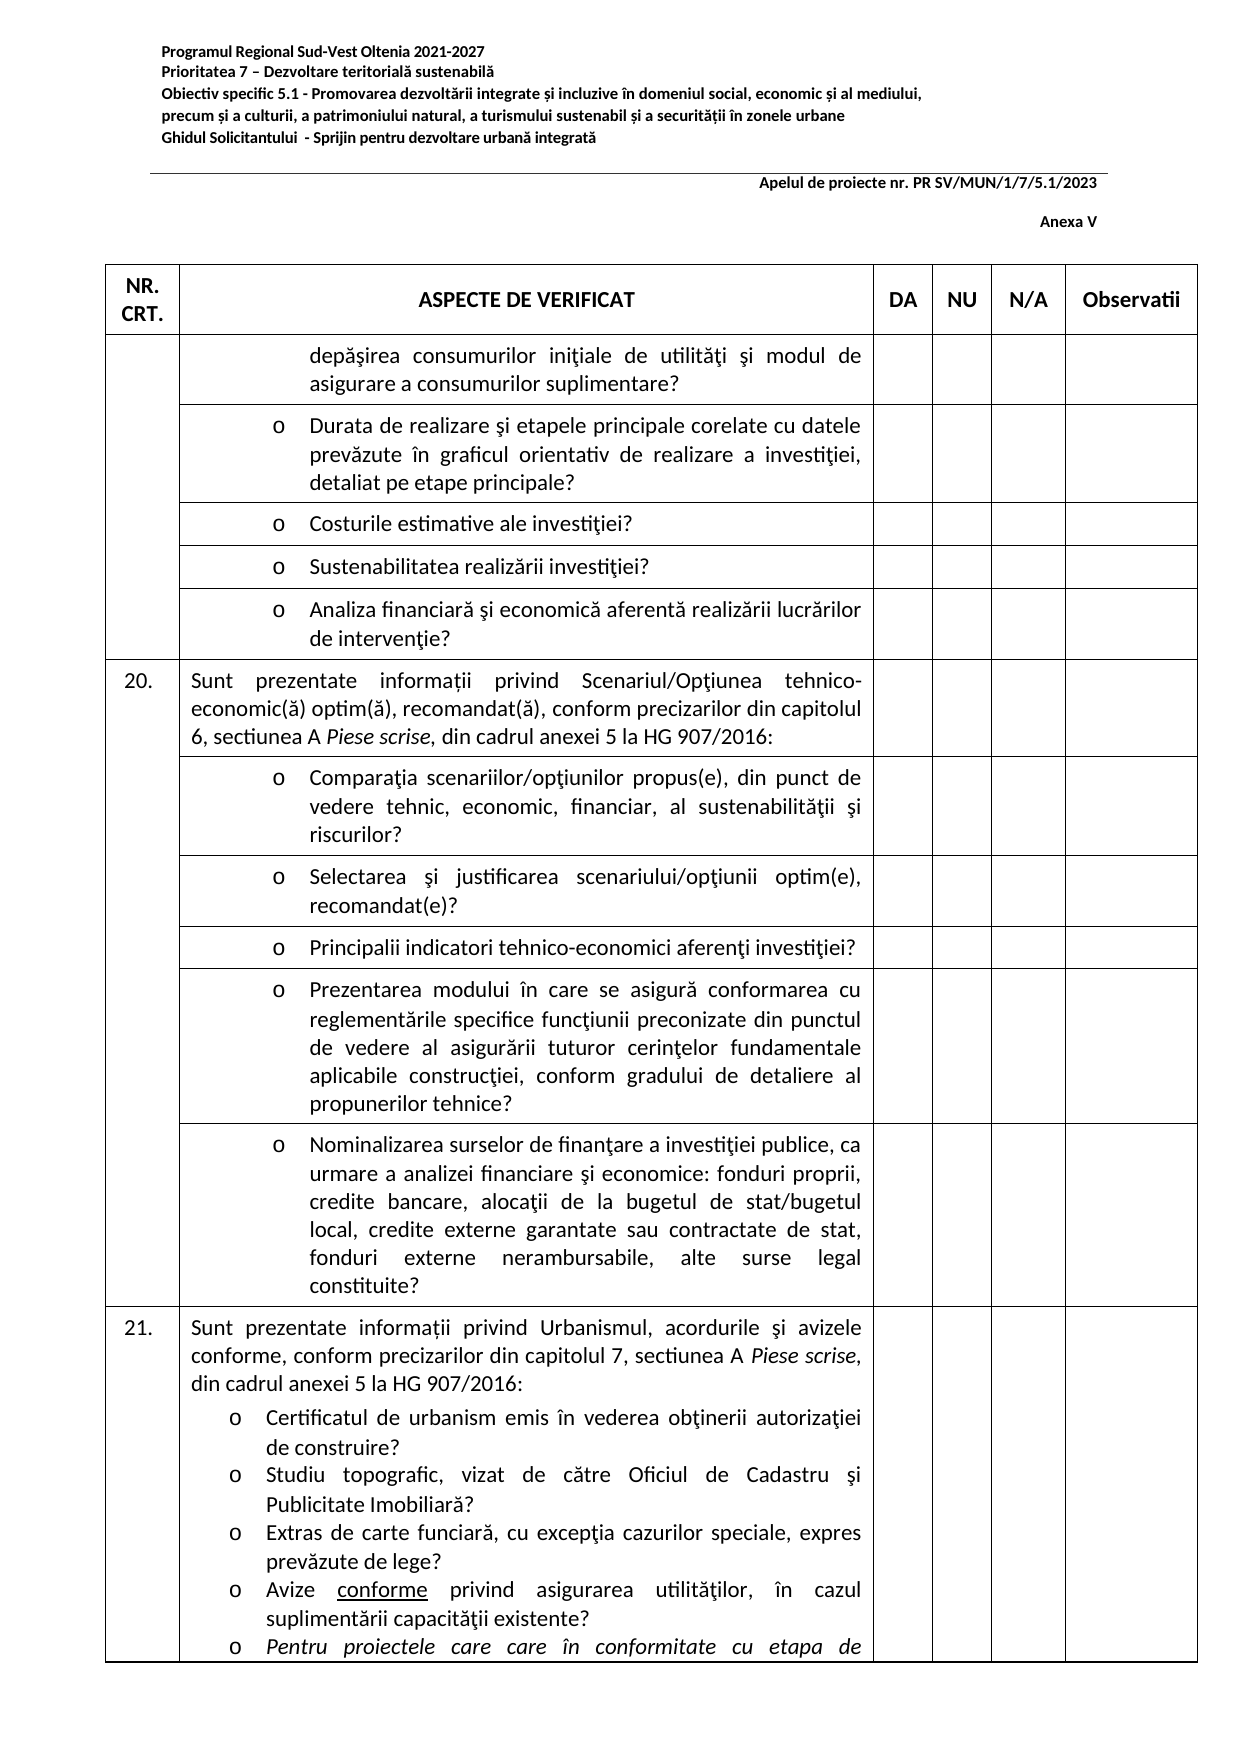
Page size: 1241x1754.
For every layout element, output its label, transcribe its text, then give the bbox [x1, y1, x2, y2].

table_header DA [874, 265, 932, 334]
table_cell [992, 757, 1065, 855]
table_cell [933, 660, 991, 756]
table_cell Costurile estimative ale investiţiei? [180, 503, 873, 545]
table_cell [874, 546, 932, 588]
table_cell [933, 757, 991, 855]
table_cell [1066, 546, 1197, 588]
table_cell [1066, 927, 1197, 968]
table_header Observatii [1066, 265, 1197, 334]
table_cell [874, 589, 932, 658]
table_cell [933, 969, 991, 1123]
table_cell Selectarea şi justificarea scenariului/opţiunii optim(e), recomandat(e)? [180, 856, 873, 926]
table_cell [1066, 335, 1197, 403]
table_cell [1066, 1124, 1197, 1306]
table_cell [933, 927, 991, 968]
table_cell [992, 927, 1065, 968]
table_cell [1066, 660, 1197, 756]
table_cell [933, 589, 991, 658]
table_cell [933, 503, 991, 545]
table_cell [180, 1307, 873, 1661]
table_header NU [933, 265, 991, 334]
table_cell Comparaţia scenariilor/opţiunilor propus(e), din punct de vedere tehnic, economic, financiar, al sustenabilităţii şi riscurilor? [180, 757, 873, 855]
table_cell [874, 757, 932, 855]
table_cell [992, 1124, 1065, 1306]
table_cell [106, 1307, 179, 1661]
table_cell [933, 1307, 991, 1661]
table_cell [874, 927, 932, 968]
table_cell [1066, 405, 1197, 502]
table_cell [874, 1124, 932, 1306]
table_cell Durata de realizare şi etapele principale corelate cu datele prevăzute în graficul orientativ de realizare a investiţiei, detaliat pe etape principale? [180, 405, 873, 502]
table_cell [992, 1307, 1065, 1661]
table_cell Principalii indicatori tehnico-economici aferenţi investiţiei? [180, 927, 873, 968]
table_header ASPECTE DE VERIFICAT [180, 265, 873, 334]
table_cell [1066, 503, 1197, 545]
table_cell [874, 969, 932, 1123]
table_cell Analiza financiară şi economică aferentă realizării lucrărilor de intervenţie? [180, 589, 873, 658]
table_cell [992, 405, 1065, 502]
table_cell [1066, 757, 1197, 855]
table_cell [992, 335, 1065, 403]
table_cell [874, 405, 932, 502]
table_cell [874, 660, 932, 756]
table_cell [1066, 856, 1197, 926]
table_header N/A [992, 265, 1065, 334]
table_cell Sunt prezentate informații privind Scenariul/Opţiunea tehnico-economic(ă) optim(ă), recomandat(ă), conform precizarilor din capitolul 6, sectiunea A Piese scrise, din cadrul anexei 5 la HG 907/2016: [180, 660, 873, 756]
table_cell Prezentarea modului în care se asigură conformarea cu reglementările specifice funcţiunii preconizate din punctul de vedere al asigurării tuturor cerinţelor fundamentale aplicabile construcţiei, conform gradului de detaliere al propunerilor tehnice? [180, 969, 873, 1123]
table_cell Nominalizarea surselor de finanţare a investiţiei publice, ca urmare a analizei financiare şi economice: fonduri proprii, credite bancare, alocaţii de la bugetul de stat/bugetul local, credite externe garantate sau contractate de stat, fonduri externe nerambursabile, alte surse legal constituite? [180, 1124, 873, 1306]
table_cell [874, 503, 932, 545]
table_cell [992, 660, 1065, 756]
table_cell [180, 335, 873, 403]
table_cell [1066, 1307, 1197, 1661]
table_cell [992, 589, 1065, 658]
table_cell [106, 660, 179, 1306]
table_cell [1066, 969, 1197, 1123]
table_cell [874, 335, 932, 403]
table_cell [874, 1307, 932, 1661]
table_cell [933, 405, 991, 502]
table_cell [933, 546, 991, 588]
table_cell Sustenabilitatea realizării investiţiei? [180, 546, 873, 588]
table_cell [1066, 589, 1197, 658]
table_cell [933, 1124, 991, 1306]
table_cell [933, 856, 991, 926]
table_cell [992, 856, 1065, 926]
table_cell [933, 335, 991, 403]
table_header NR. CRT. [106, 265, 179, 334]
table_cell [992, 503, 1065, 545]
table_cell [874, 856, 932, 926]
table_cell [992, 546, 1065, 588]
table_cell [992, 969, 1065, 1123]
